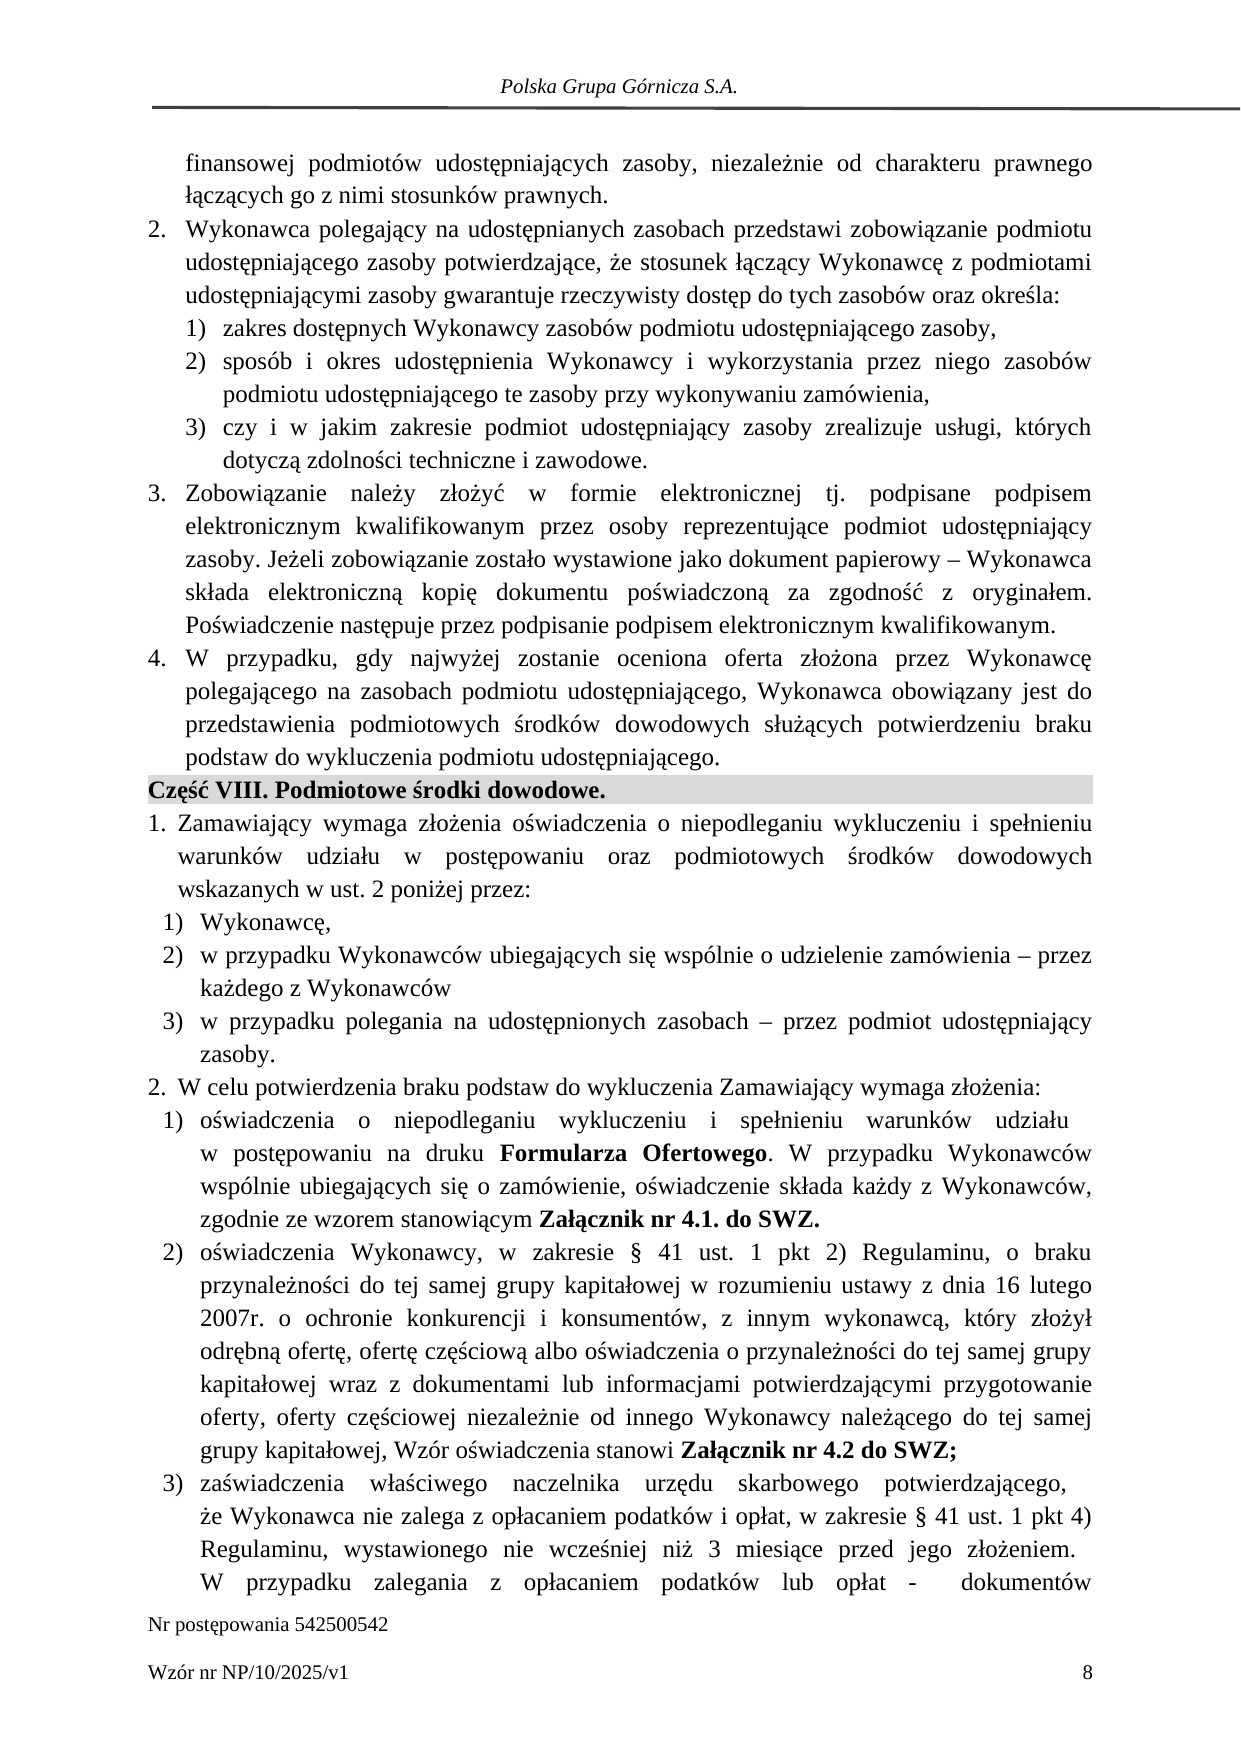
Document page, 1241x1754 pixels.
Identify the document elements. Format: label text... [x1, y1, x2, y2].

list w przypadku Wykonawców ubiegających się wspólnie o udzielenie zamówienia – przez każdego z Wykonawców [162, 940, 1093, 1002]
list w przypadku polegania na udostępnionych zasobach – przez podmiot udostępniający zasoby. [162, 1006, 1093, 1068]
list W przypadku, gdy najwyżej zostanie oceniona oferta złożona przez Wykonawcę polegającego na zasobach podmiotu udostępniającego, Wykonawca obowiązany jest do przedstawienia podmiotowych środków dowodowych służących potwierdzeniu braku podstaw do wykluczenia podmiotu udostępniającego. [148, 643, 1093, 771]
subtitle Część VIII. Podmiotowe środki dowodowe. [148, 775, 1093, 804]
list Wykonawca polegający na udostępnianych zasobach przedstawi zobowiązanie podmiotu udostępniającego zasoby potwierdzające, że stosunek łączący Wykonawcę z podmiotami udostępniającymi zasoby gwarantuje rzeczywisty dostęp do tych zasobów oraz określa: [148, 214, 1093, 308]
list zakres dostępnych Wykonawcy zasobów podmiotu udostępniającego zasoby, [185, 313, 1093, 341]
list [148, 148, 1093, 209]
list oświadczenia Wykonawcy, w zakresie § 41 ust. 1 pkt 2) Regulaminu, o braku przynależności do tej samej grupy kapitałowej w rozumieniu ustawy z dnia 16 lutego 2007r. o ochronie konkurencji i konsumentów, z innym wykonawcą, który złożył odrębną ofertę, ofertę częściową albo oświadczenia o przynależności do tej samej grupy kapitałowej wraz z dokumentami lub informacjami potwierdzającymi przygotowanie oferty, oferty częściowej niezależnie od innego Wykonawcy należącego do tej samej grupy kapitałowej, Wzór oświadczenia stanowi Załącznik nr 4.2 do SWZ; [162, 1237, 1093, 1464]
list Zobowiązanie należy złożyć w formie elektronicznej tj. podpisane podpisem elektronicznym kwalifikowanym przez osoby reprezentujące podmiot udostępniający zasoby. Jeżeli zobowiązanie zostało wystawione jako dokument papierowy – Wykonawca składa elektroniczną kopię dokumentu poświadczoną za zgodność z oryginałem. Poświadczenie następuje przez podpisanie podpisem elektronicznym kwalifikowanym. [148, 478, 1093, 639]
list sposób i okres udostępnienia Wykonawcy i wykorzystania przez niego zasobów podmiotu udostępniającego te zasoby przy wykonywaniu zamówienia, [185, 346, 1093, 407]
list W celu potwierdzenia braku podstaw do wykluczenia Zamawiający wymaga złożenia: [148, 1072, 1093, 1101]
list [162, 1468, 1093, 1596]
list Zamawiający wymaga złożenia oświadczenia o niepodleganiu wykluczeniu i spełnieniu warunków udziału w postępowaniu oraz podmiotowych środków dowodowych wskazanych w ust. 2 poniżej przez: [148, 808, 1093, 903]
list czy i w jakim zakresie podmiot udostępniający zasoby zrealizuje usługi, których dotyczą zdolności techniczne i zawodowe. [185, 412, 1093, 473]
list oświadczenia o niepodleganiu wykluczeniu i spełnieniu warunków udziału w postępowaniu na druku Formularza Ofertowego. W przypadku Wykonawców wspólnie ubiegających się o zamówienie, oświadczenie składa każdy z Wykonawców, zgodnie ze wzorem stanowiącym Załącznik nr 4.1. do SWZ. [162, 1105, 1093, 1233]
list Wykonawcę, [162, 907, 1093, 936]
